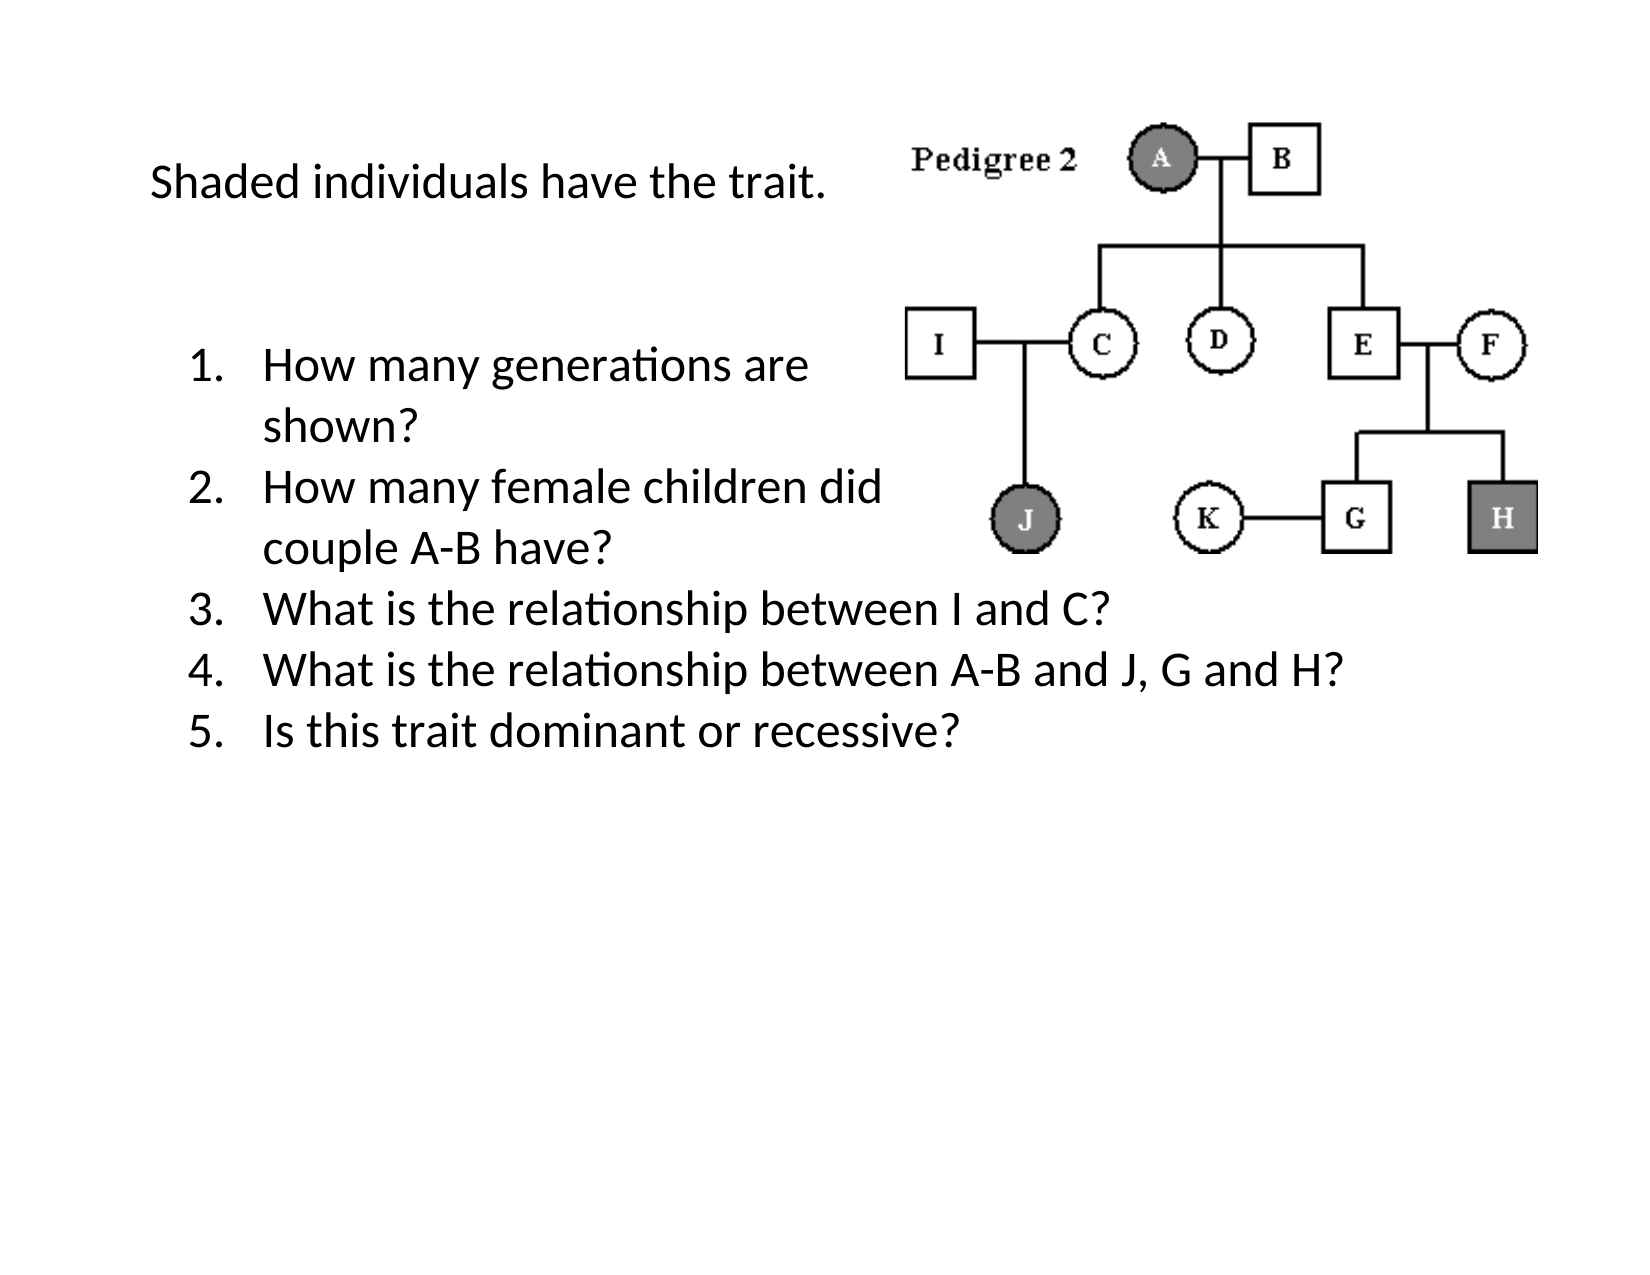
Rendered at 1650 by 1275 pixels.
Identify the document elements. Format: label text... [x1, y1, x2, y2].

picture [904, 121, 1538, 554]
list How many generations are shown? [187, 333, 904, 455]
text Shaded individuals have the trait. [150, 150, 904, 211]
list What is the relationship between I and C? [187, 577, 1500, 638]
list How many female children did couple A-B have? [187, 455, 1500, 577]
list Is this trait dominant or recessive? [187, 699, 1500, 760]
list What is the relationship between A-B and J, G and H? [187, 638, 1500, 699]
